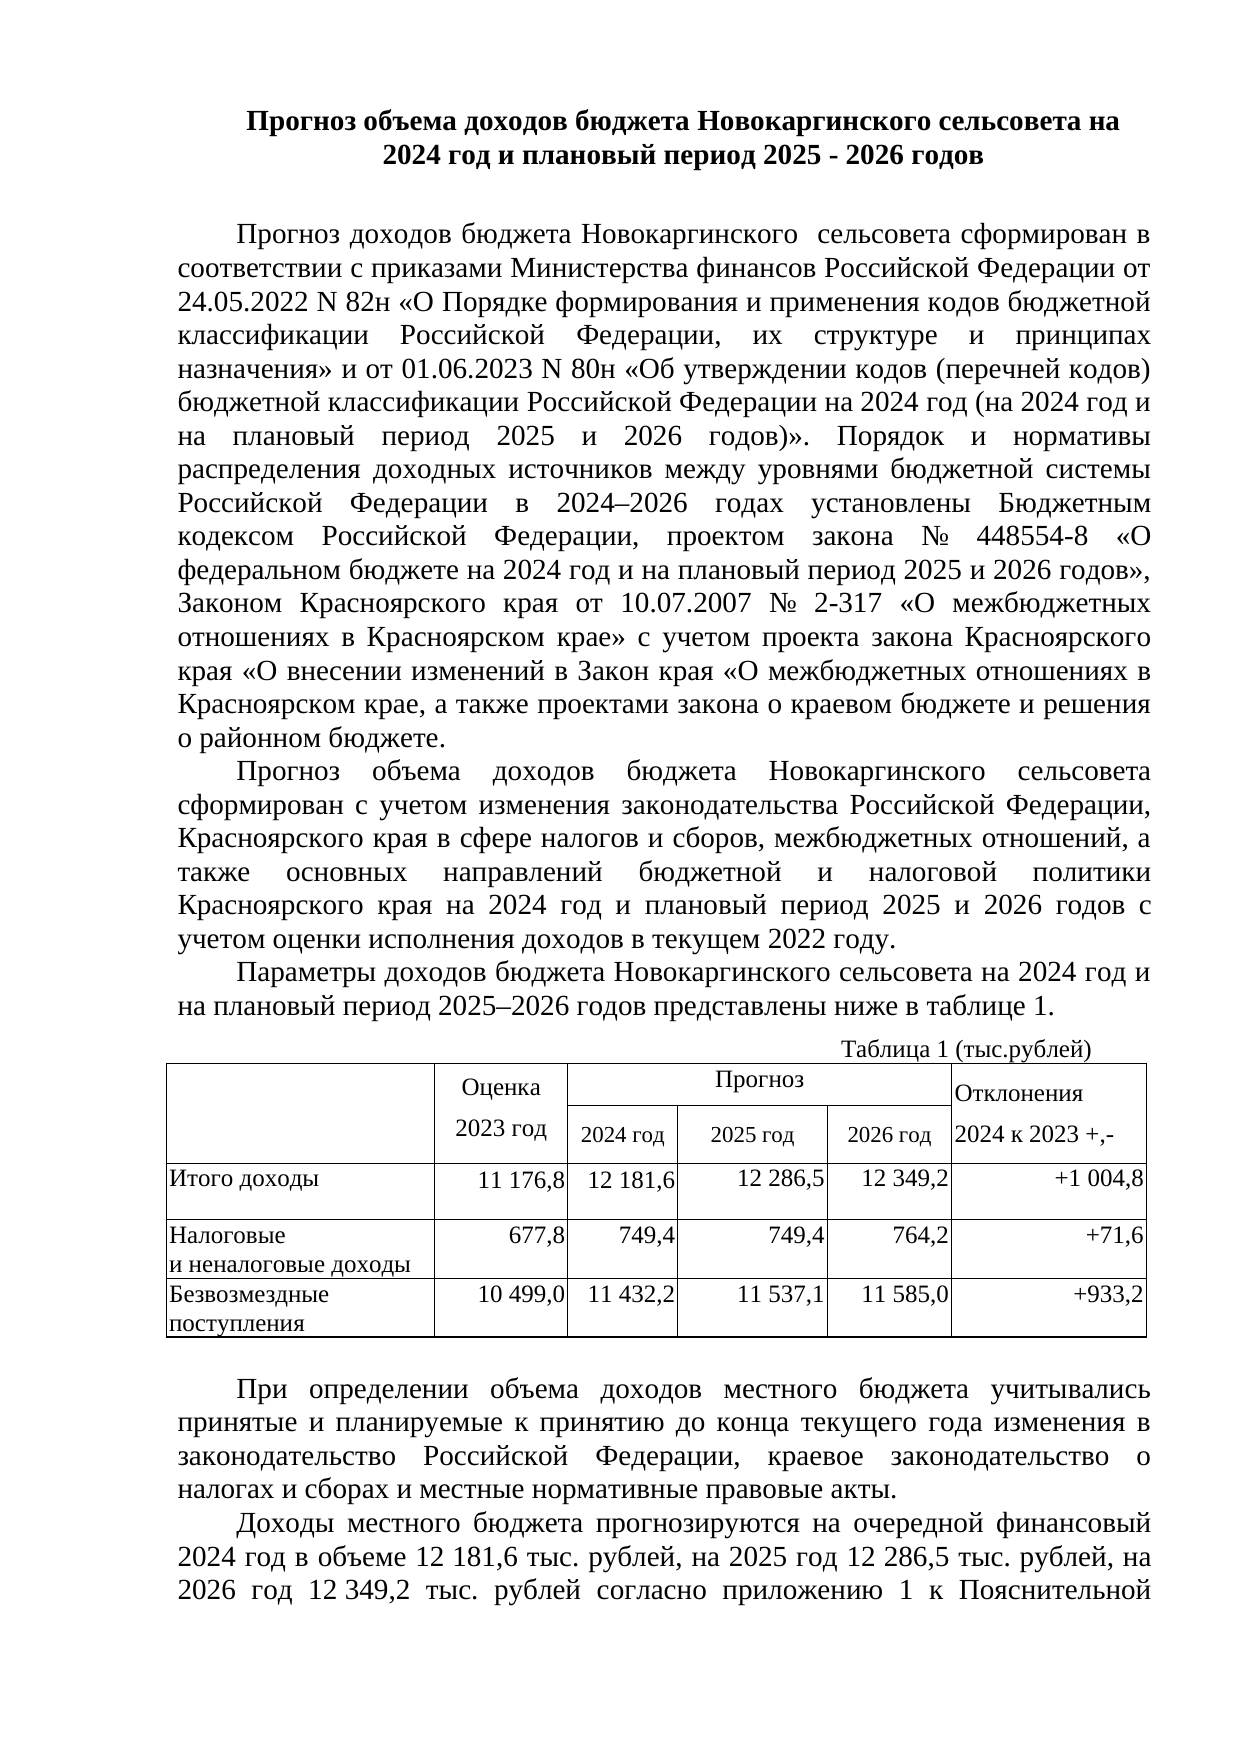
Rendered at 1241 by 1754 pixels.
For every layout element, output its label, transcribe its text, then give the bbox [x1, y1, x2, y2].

table_cell 11 432,2 [568, 1279, 677, 1336]
table_cell +71,6 [952, 1220, 1146, 1278]
table_header [167, 1064, 434, 1162]
table_cell 12 286,5 [678, 1164, 827, 1219]
table_cell Итого доходы [167, 1164, 434, 1219]
table_cell 12 181,6 [568, 1164, 677, 1219]
table_cell Налоговые и неналоговые доходы [167, 1220, 434, 1278]
table_header Прогноз [568, 1064, 951, 1105]
table_cell 749,4 [678, 1220, 827, 1278]
table_header Отклонения 2024 к 2023 +,- [952, 1064, 1146, 1162]
table_cell 2026 год [828, 1106, 951, 1162]
table_cell Безвозмездные поступления [167, 1279, 434, 1336]
table_cell 11 585,0 [828, 1279, 951, 1336]
text Таблица 1 (тыс.рублей) [177, 1034, 1152, 1063]
subtitle Прогноз объема доходов бюджета Новокаргинского сельсовета на 2024 год и плановый период 2025 - 2026 годов [215, 103, 1152, 171]
text Параметры доходов бюджета Новокаргинского сельсовета на 2024 год и на плановый период 2025–2026 годов представлены ниже в таблице 1. [177, 954, 1152, 1022]
table_cell 11 537,1 [678, 1279, 827, 1336]
table_cell 12 349,2 [828, 1164, 951, 1219]
table_cell 677,8 [435, 1220, 567, 1278]
text Прогноз доходов бюджета Новокаргинского сельсовета сформирован в соответствии с приказами Министерства финансов Российской Федерации от 24.05.2022 N 82н «О Порядке формирования и применения кодов бюджетной классификации Российской Федерации, их структуре и принципах назначения» и от 01.06.2023 N 80н «Об утверждении кодов (перечней кодов) бюджетной классификации Российской Федерации на 2024 год (на 2024 год и на плановый период 2025 и 2026 годов)». Порядок и нормативы распределения доходных источников между уровнями бюджетной системы Российской Федерации в 2024–2026 годах установлены Бюджетным кодексом Российской Федерации, проектом закона № 448554-8 «О федеральном бюджете на 2024 год и на плановый период 2025 и 2026 годов», Законом Красноярского края от 10.07.2007 № 2-317 «О межбюджетных отношениях в Красноярском крае» с учетом проекта закона Красноярского края «О внесении изменений в Закон края «О межбюджетных отношениях в Красноярском крае, а также проектами закона о краевом бюджете и решения о районном бюджете. [177, 217, 1152, 753]
table_cell 10 499,0 [435, 1279, 567, 1336]
table_cell +1 004,8 [952, 1164, 1146, 1219]
table_cell 764,2 [828, 1220, 951, 1278]
table_cell 2024 год [568, 1106, 677, 1162]
text Прогноз объема доходов бюджета Новокаргинского сельсовета сформирован с учетом изменения законодательства Российской Федерации, Красноярского края в сфере налогов и сборов, межбюджетных отношений, а также основных направлений бюджетной и налоговой политики Красноярского края на 2024 год и плановый период 2025 и 2026 годов с учетом оценки исполнения доходов в текущем 2022 году. [177, 753, 1152, 954]
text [177, 1505, 1152, 1606]
table_header Оценка 2023 год [435, 1064, 567, 1162]
table_cell 2025 год [678, 1106, 827, 1162]
table_cell 749,4 [568, 1220, 677, 1278]
table_cell +933,2 [952, 1279, 1146, 1336]
text При определении объема доходов местного бюджета учитывались принятые и планируемые к принятию до конца текущего года изменения в законодательство Российской Федерации, краевое законодательство о налогах и сборах и местные нормативные правовые акты. [177, 1371, 1152, 1505]
table_cell 11 176,8 [435, 1164, 567, 1219]
